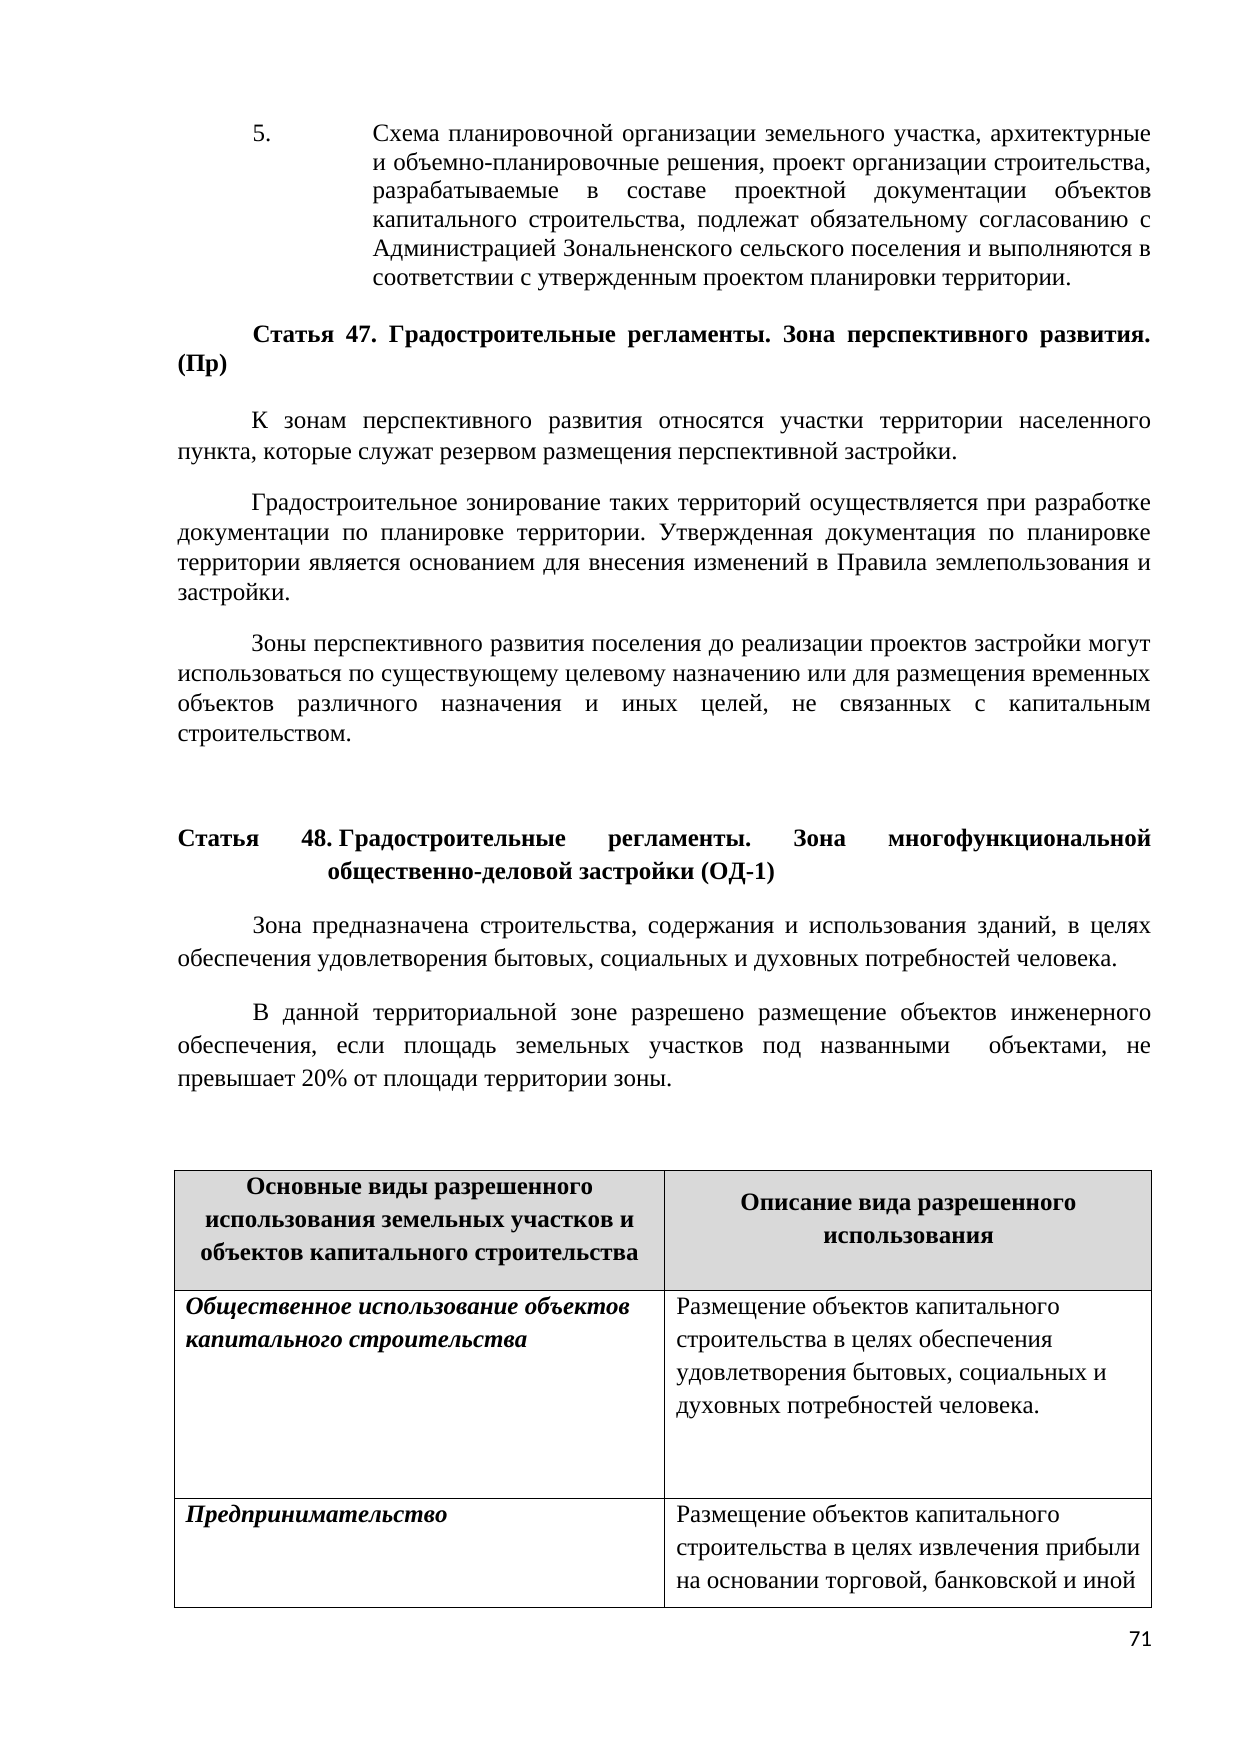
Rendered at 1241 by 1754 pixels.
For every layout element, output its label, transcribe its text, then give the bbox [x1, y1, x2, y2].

table_cell Предпринимательство [175, 1499, 664, 1607]
text Статья 48. Градостроительные регламенты. Зона многофункциональной общественно-деловой застройки (ОД-1) [177, 823, 1152, 885]
table_cell Размещение объектов капитального строительства в целях обеспечения удовлетворения бытовых, социальных и духовных потребностей человека. [665, 1291, 1151, 1498]
table_header Основные виды разрешенного использования земельных участков и объектов капитального строительства [175, 1171, 664, 1290]
text К зонам перспективного развития относятся участки территории населенного пункта, которые служат резервом размещения перспективной застройки. [177, 406, 1152, 464]
text Зона предназначена строительства, содержания и использования зданий, в целях обеспечения удовлетворения бытовых, социальных и духовных потребностей человека. [177, 910, 1152, 972]
text Зоны перспективного развития поселения до реализации проектов застройки могут использоваться по существующему целевому назначению или для размещения временных объектов различного назначения и иных целей, не связанных с капитальным строительством. [177, 628, 1152, 747]
list Схема планировочной организации земельного участка, архитектурные и объемно-планировочные решения, проект организации строительства, разрабатываемые в составе проектной документации объектов капитального строительства, подлежат обязательному согласованию с Администрацией Зональненского сельского поселения и выполняются в соответствии с утвержденным проектом планировки территории. [252, 118, 1152, 291]
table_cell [665, 1499, 1151, 1607]
text Статья 47. Градостроительные регламенты. Зона перспективного развития. (Пр) [177, 319, 1152, 377]
text В данной территориальной зоне разрешено размещение объектов инженерного обеспечения, если площадь земельных участков под названными объектами, не превышает 20% от площади территории зоны. [177, 997, 1152, 1092]
table_cell Общественное использование объектов капитального строительства [175, 1291, 664, 1498]
text Градостроительное зонирование таких территорий осуществляется при разработке документации по планировке территории. Утвержденная документация по планировке территории является основанием для внесения изменений в Правила землепользования и застройки. [177, 487, 1152, 606]
table_header Описание вида разрешенного использования [665, 1171, 1151, 1290]
